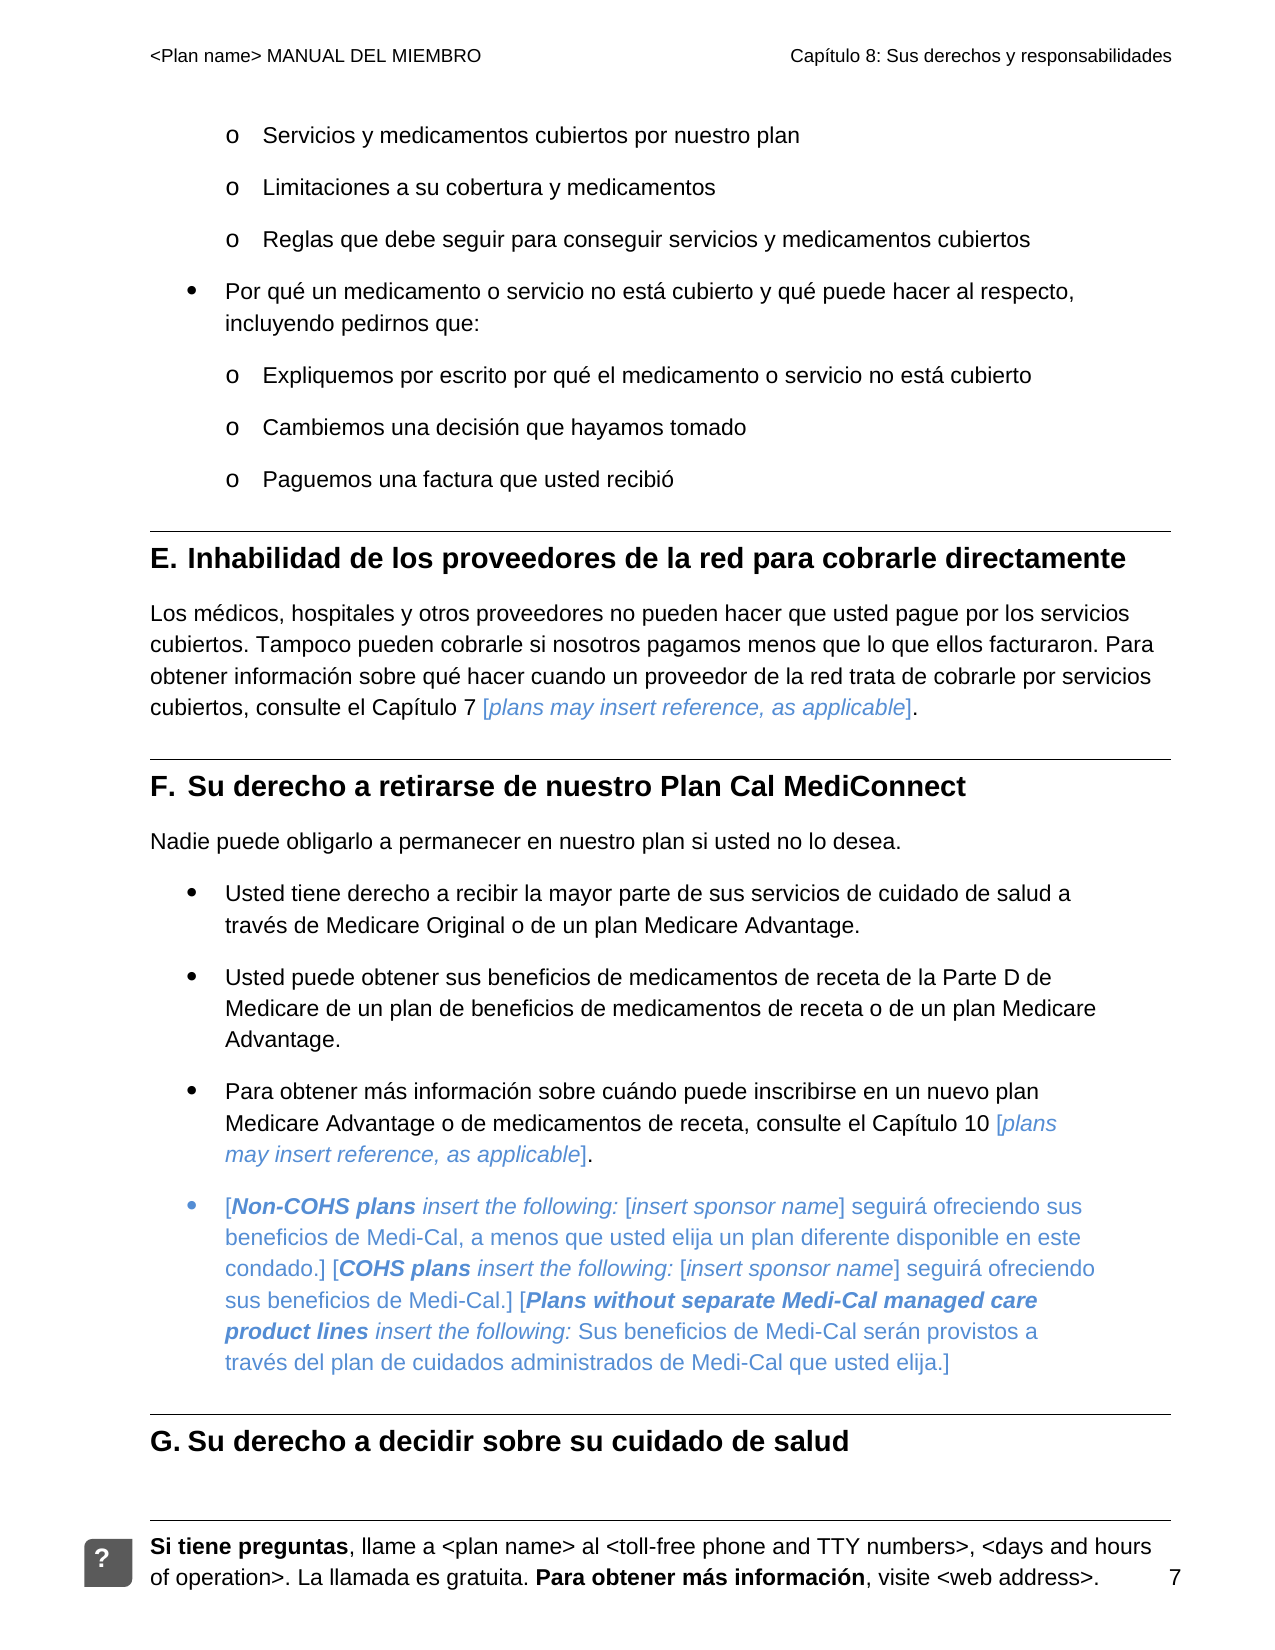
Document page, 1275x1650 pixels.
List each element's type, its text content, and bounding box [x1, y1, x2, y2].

list Paguemos una factura que usted recibió [225, 462, 1096, 493]
list [Non-COHS plans insert the following: [insert sponsor name] seguirá ofreciendo sus beneficios de Medi-Cal, a menos que usted elija un plan diferente disponible en este condado.] [COHS plans insert the following: [insert sponsor name] seguirá ofreciendo sus beneficios de Medi-Cal.] [Plans without separate Medi-Cal managed care product lines insert the following: Sus beneficios de Medi-Cal serán provistos a través del plan de cuidados administrados de Medi-Cal que usted elija.] [187, 1189, 1096, 1377]
subtitle Su derecho a decidir sobre su cuidado de salud [150, 1415, 1171, 1459]
list Usted puede obtener sus beneficios de medicamentos de receta de la Parte D de Medicare de un plan de beneficios de medicamentos de receta o de un plan Medicare Advantage. [187, 960, 1096, 1054]
list Reglas que debe seguir para conseguir servicios y medicamentos cubiertos [225, 223, 1096, 254]
subtitle Inhabilidad de los proveedores de la red para cobrarle directamente [150, 532, 1171, 576]
list Para obtener más información sobre cuándo puede inscribirse en un nuevo plan Medicare Advantage o de medicamentos de receta, consulte el Capítulo 10 [plans may insert reference, as applicable]. [187, 1075, 1096, 1168]
list Servicios y medicamentos cubiertos por nuestro plan [225, 118, 1096, 150]
list Usted tiene derecho a recibir la mayor parte de sus servicios de cuidado de salud a través de Medicare Original o de un plan Medicare Advantage. [187, 877, 1096, 939]
list Cambiemos una decisión que hayamos tomado [225, 410, 1096, 441]
list Limitaciones a su cobertura y medicamentos [225, 171, 1096, 202]
list Por qué un medicamento o servicio no está cubierto y qué puede hacer al respecto, incluyendo pedirnos que: [187, 275, 1096, 337]
text Nadie puede obligarlo a permanecer en nuestro plan si usted no lo desea. [150, 825, 1171, 856]
text Los médicos, hospitales y otros proveedores no pueden hacer que usted pague por los servicios cubiertos. Tampoco pueden cobrarle si nosotros pagamos menos que lo que ellos facturaron. Para obtener información sobre qué hacer cuando un proveedor de la red trata de cobrarle por servicios cubiertos, consulte el Capítulo 7 [plans may insert reference, as applicable]. [150, 597, 1171, 722]
list Expliquemos por escrito por qué el medicamento o servicio no está cubierto [225, 358, 1096, 389]
subtitle Su derecho a retirarse de nuestro Plan Cal MediConnect [150, 760, 1171, 804]
